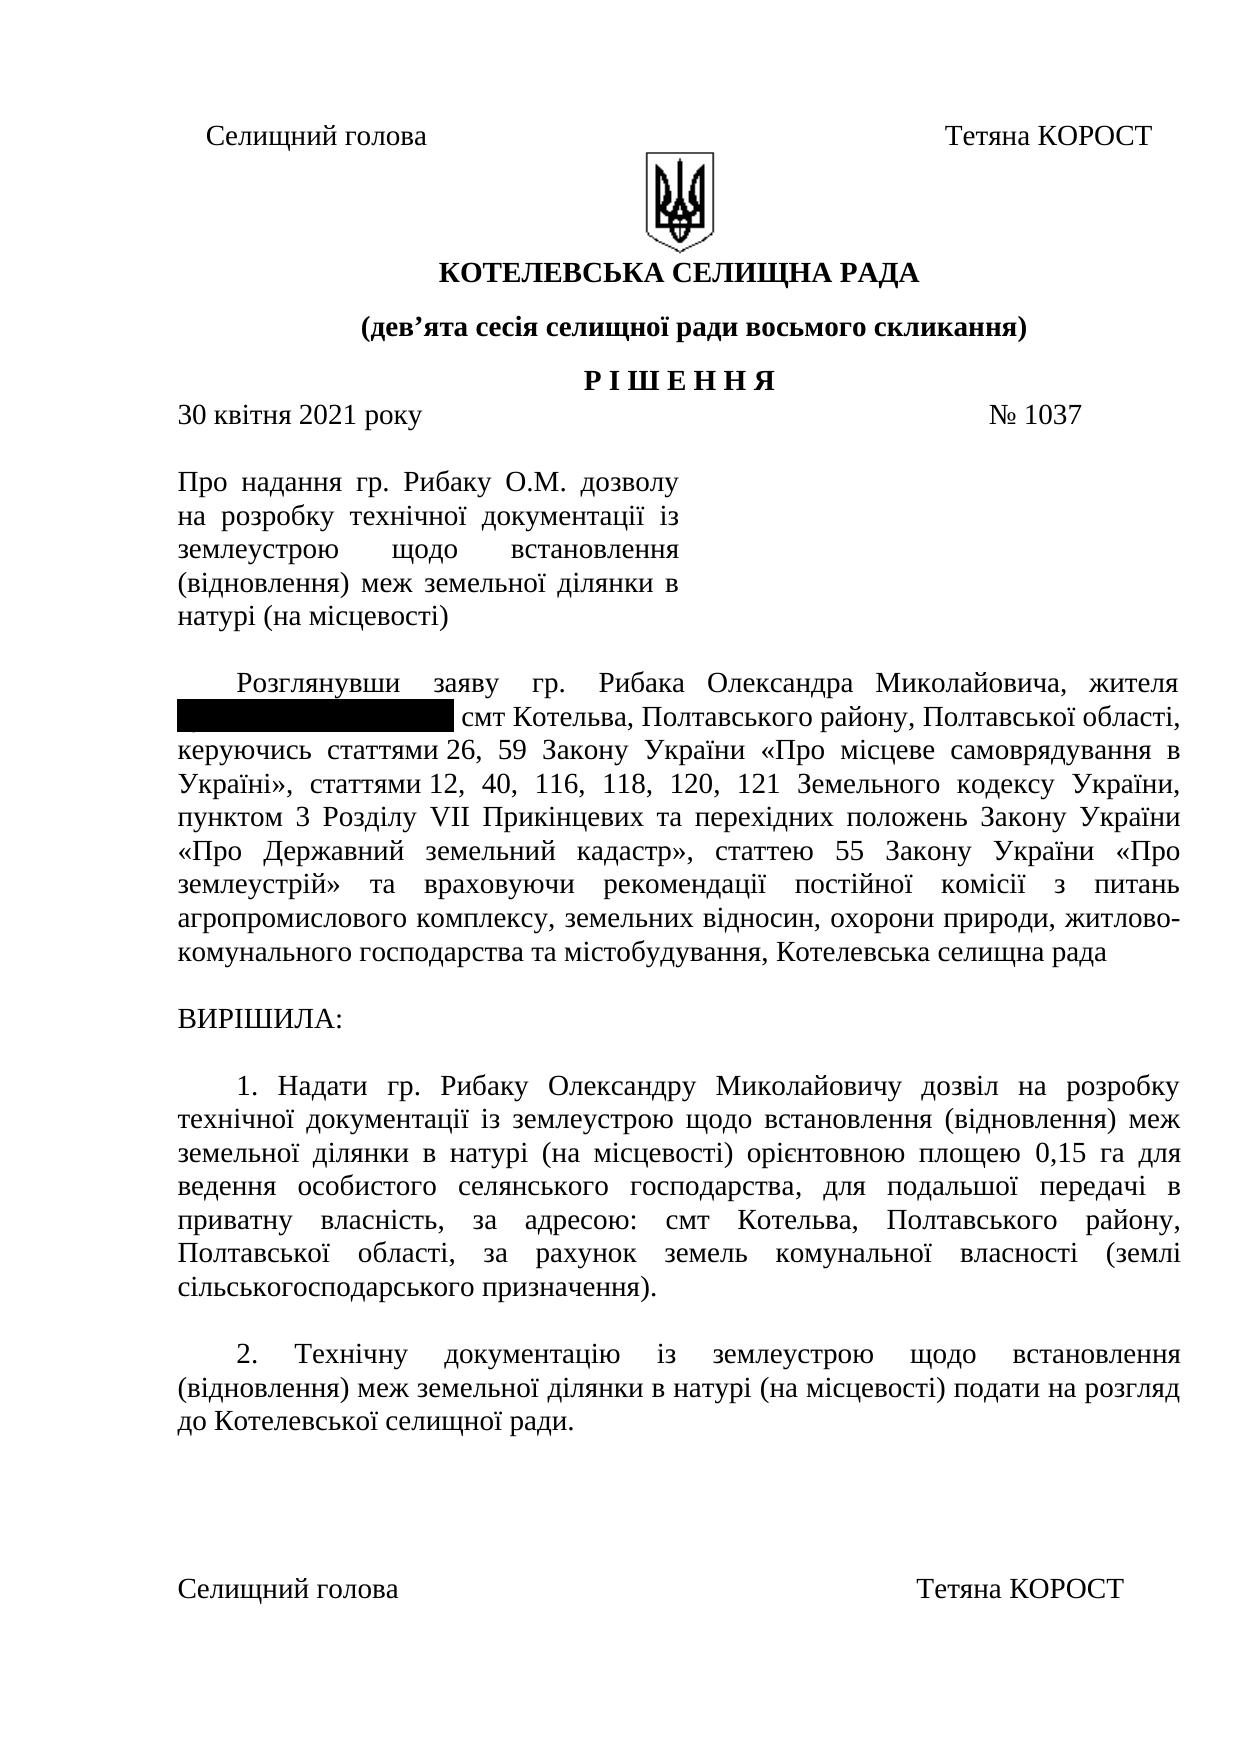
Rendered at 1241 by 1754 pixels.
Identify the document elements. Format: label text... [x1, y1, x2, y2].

text 1. Надати гр. Рибаку Олександру Миколайовичу дозвіл на розробку технічної документації із землеустрою щодо встановлення (відновлення) меж земельної ділянки в натурі (на місцевості) орієнтовною площею 0,15 га для ведення особистого селянського господарства, для подальшої передачі в приватну власність, за адресою: смт Котельва, Полтавського району, Полтавської області, за рахунок земель комунальної власності (землі сільськогосподарського призначення). [177, 1068, 1181, 1303]
text 2. Технічну документацію із землеустрою щодо встановлення (відновлення) меж земельної ділянки в натурі (на місцевості) подати на розгляд до Котелевської селищної ради. [177, 1336, 1181, 1437]
text Селищний голова Тетяна КОРОСТ [177, 118, 1181, 255]
text Про надання гр. Рибаку О.М. дозволу на розробку технічної документації із землеустрою щодо встановлення (відновлення) меж земельної ділянки в натурі (на місцевості) [177, 464, 679, 632]
text Р І Ш Е Н Н Я [177, 363, 1181, 397]
picture [640, 151, 719, 255]
text ВИРІШИЛА: [177, 1001, 1181, 1034]
text (дев’ята сесія селищної ради восьмого скликання) [177, 309, 1211, 343]
text КОТЕЛЕВСЬКА СЕЛИЩНА РАДА [177, 255, 1181, 288]
text Розглянувши заяву гр. Рибака Олександра Миколайовича, жителя вул. Ринкова, 24 кв. 1, смт Котельва, Полтавського району, Полтавської області, керуючись статтями 26, 59 Закону України «Про місцеве самоврядування в Україні», статтями 12, 40, 116, 118, 120, 121 Земельного кодексу України, пунктом 3 Розділу VII Прикінцевих та перехідних положень Закону України «Про Державний земельний кадастр», статтею 55 Закону України «Про землеустрій» та враховуючи рекомендації постійної комісії з питань агропромислового комплексу, земельних відносин, охорони природи, житлово-комунального господарства та містобудування, Котелевська селищна рада [177, 665, 1181, 967]
subtitle 30 квітня 2021 року № 1037 [177, 397, 1181, 431]
text Селищний голова Тетяна КОРОСТ [177, 1571, 1181, 1604]
